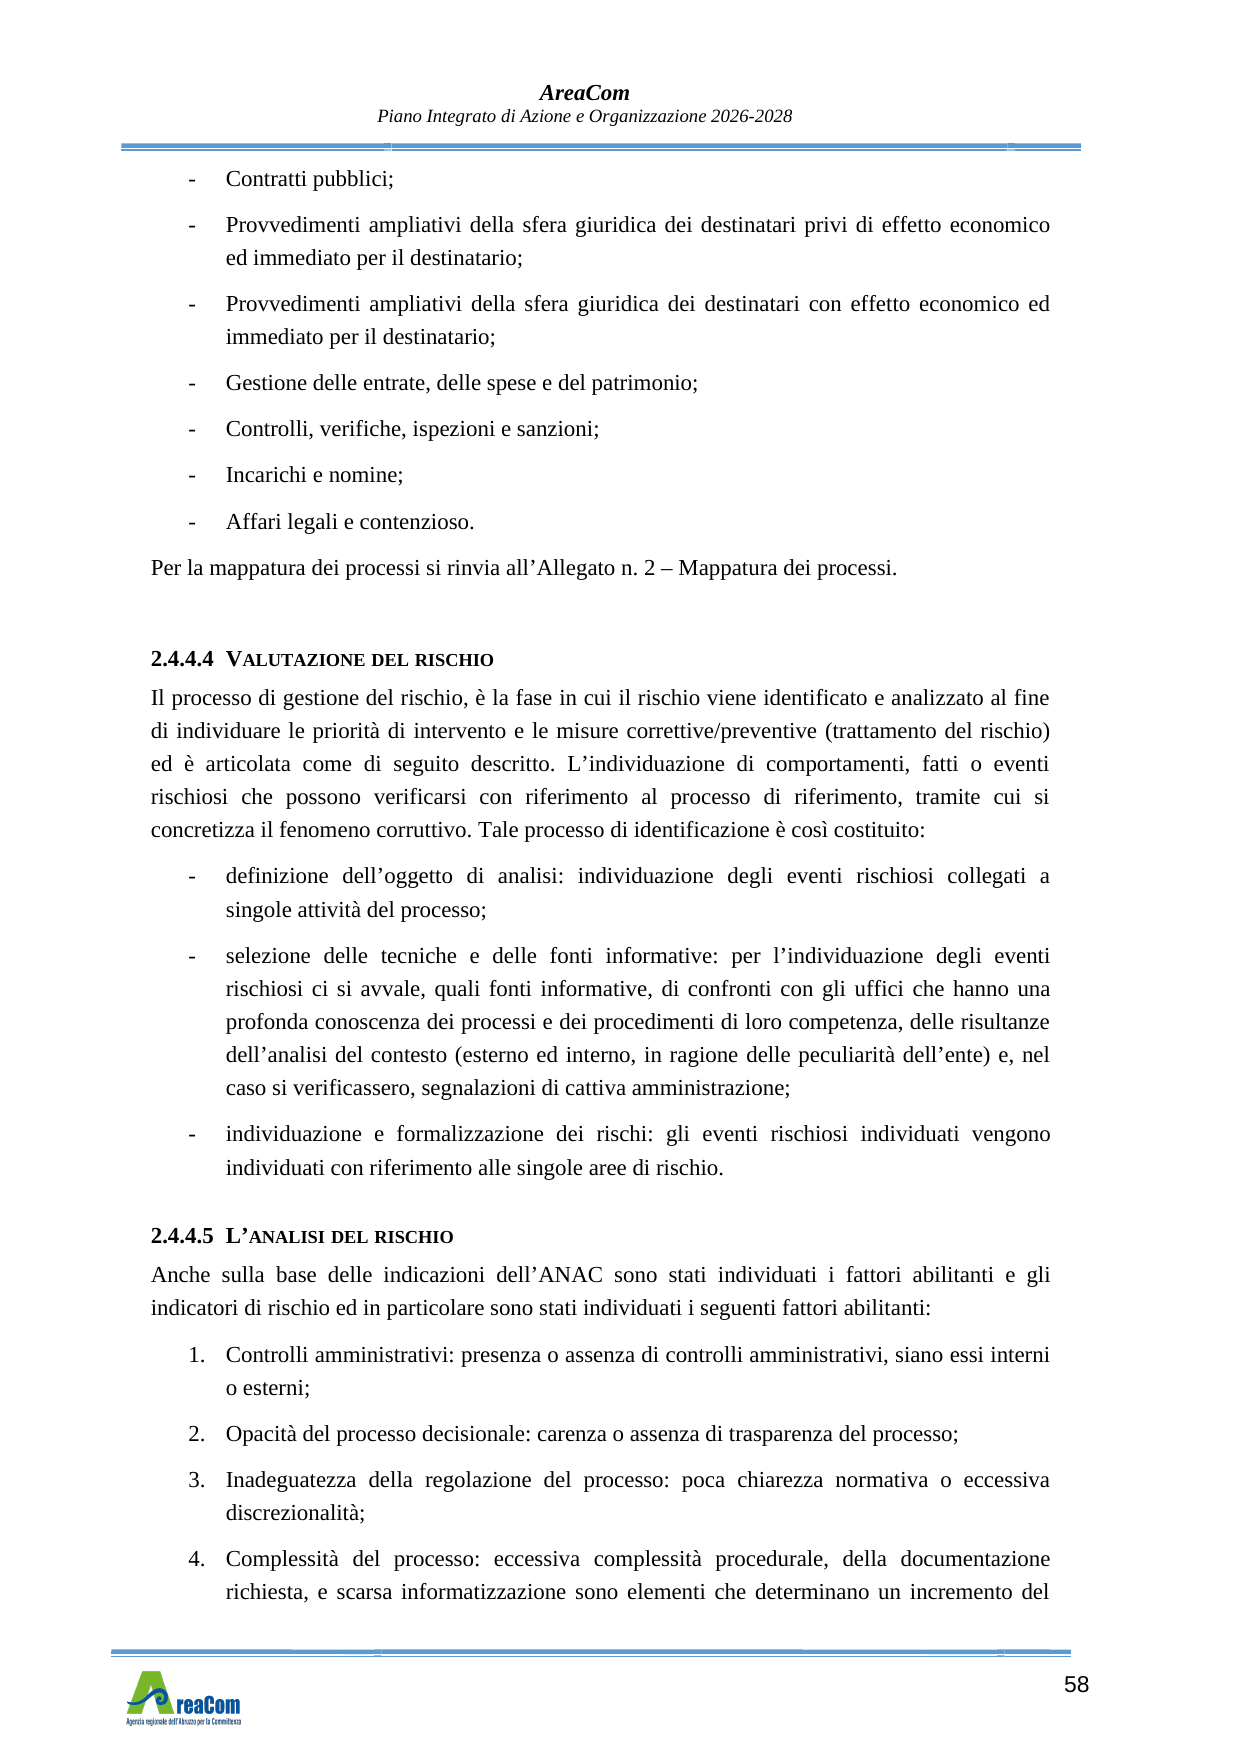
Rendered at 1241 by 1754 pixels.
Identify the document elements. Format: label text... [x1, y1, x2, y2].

text Per la mappatura dei processi si rinvia all’Allegato n. 2 – Mappatura dei processi. [151, 554, 1052, 580]
subtitle Valutazione del rischio [151, 644, 1065, 671]
list Opacità del processo decisionale: carenza o assenza di trasparenza del processo; [188, 1420, 1052, 1446]
list Provvedimenti ampliativi della sfera giuridica dei destinatari con effetto economico ed immediato per il destinatario; [188, 290, 1052, 349]
text Il processo di gestione del rischio, è la fase in cui il rischio viene identificato e analizzato al fine di individuare le priorità di intervento e le misure correttive/preventive (trattamento del rischio) ed è articolata come di seguito descritto. L’individuazione di comportamenti, fatti o eventi rischiosi che possono verificarsi con riferimento al processo di riferimento, tramite cui si concretizza il fenomeno corruttivo. Tale processo di identificazione è così costituito: [151, 684, 1052, 843]
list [188, 1545, 1052, 1605]
list individuazione e formalizzazione dei rischi: gli eventi rischiosi individuati vengono individuati con riferimento alle singole aree di rischio. [188, 1121, 1052, 1180]
list definizione dell’oggetto di analisi: individuazione degli eventi rischiosi collegati a singole attività del processo; [188, 863, 1052, 922]
list Provvedimenti ampliativi della sfera giuridica dei destinatari privi di effetto economico ed immediato per il destinatario; [188, 211, 1052, 270]
list Gestione delle entrate, delle spese e del patrimonio; [188, 369, 1052, 396]
list selezione delle tecniche e delle fonti informative: per l’individuazione degli eventi rischiosi ci si avvale, quali fonti informative, di confronti con gli uffici che hanno una profonda conoscenza dei processi e dei procedimenti di loro competenza, delle risultanze dell’analisi del contesto (esterno ed interno, in ragione delle peculiarità dell’ente) e, nel caso si verificassero, segnalazioni di cattiva amministrazione; [188, 942, 1052, 1101]
list Controlli amministrativi: presenza o assenza di controlli amministrativi, siano essi interni o esterni; [188, 1341, 1052, 1400]
list Affari legali e contenzioso. [188, 508, 1052, 534]
list Contratti pubblici; [188, 164, 1052, 191]
list Inadeguatezza della regolazione del processo: poca chiarezza normativa o eccessiva discrezionalità; [188, 1466, 1052, 1526]
list Incarichi e nomine; [188, 462, 1052, 488]
list Controlli, verifiche, ispezioni e sanzioni; [188, 415, 1052, 442]
text Anche sulla base delle indicazioni dell’ANAC sono stati individuati i fattori abilitanti e gli indicatori di rischio ed in particolare sono stati individuati i seguenti fattori abilitanti: [151, 1261, 1052, 1321]
subtitle L’analisi del rischio [151, 1222, 1065, 1248]
picture [121, 1668, 247, 1728]
